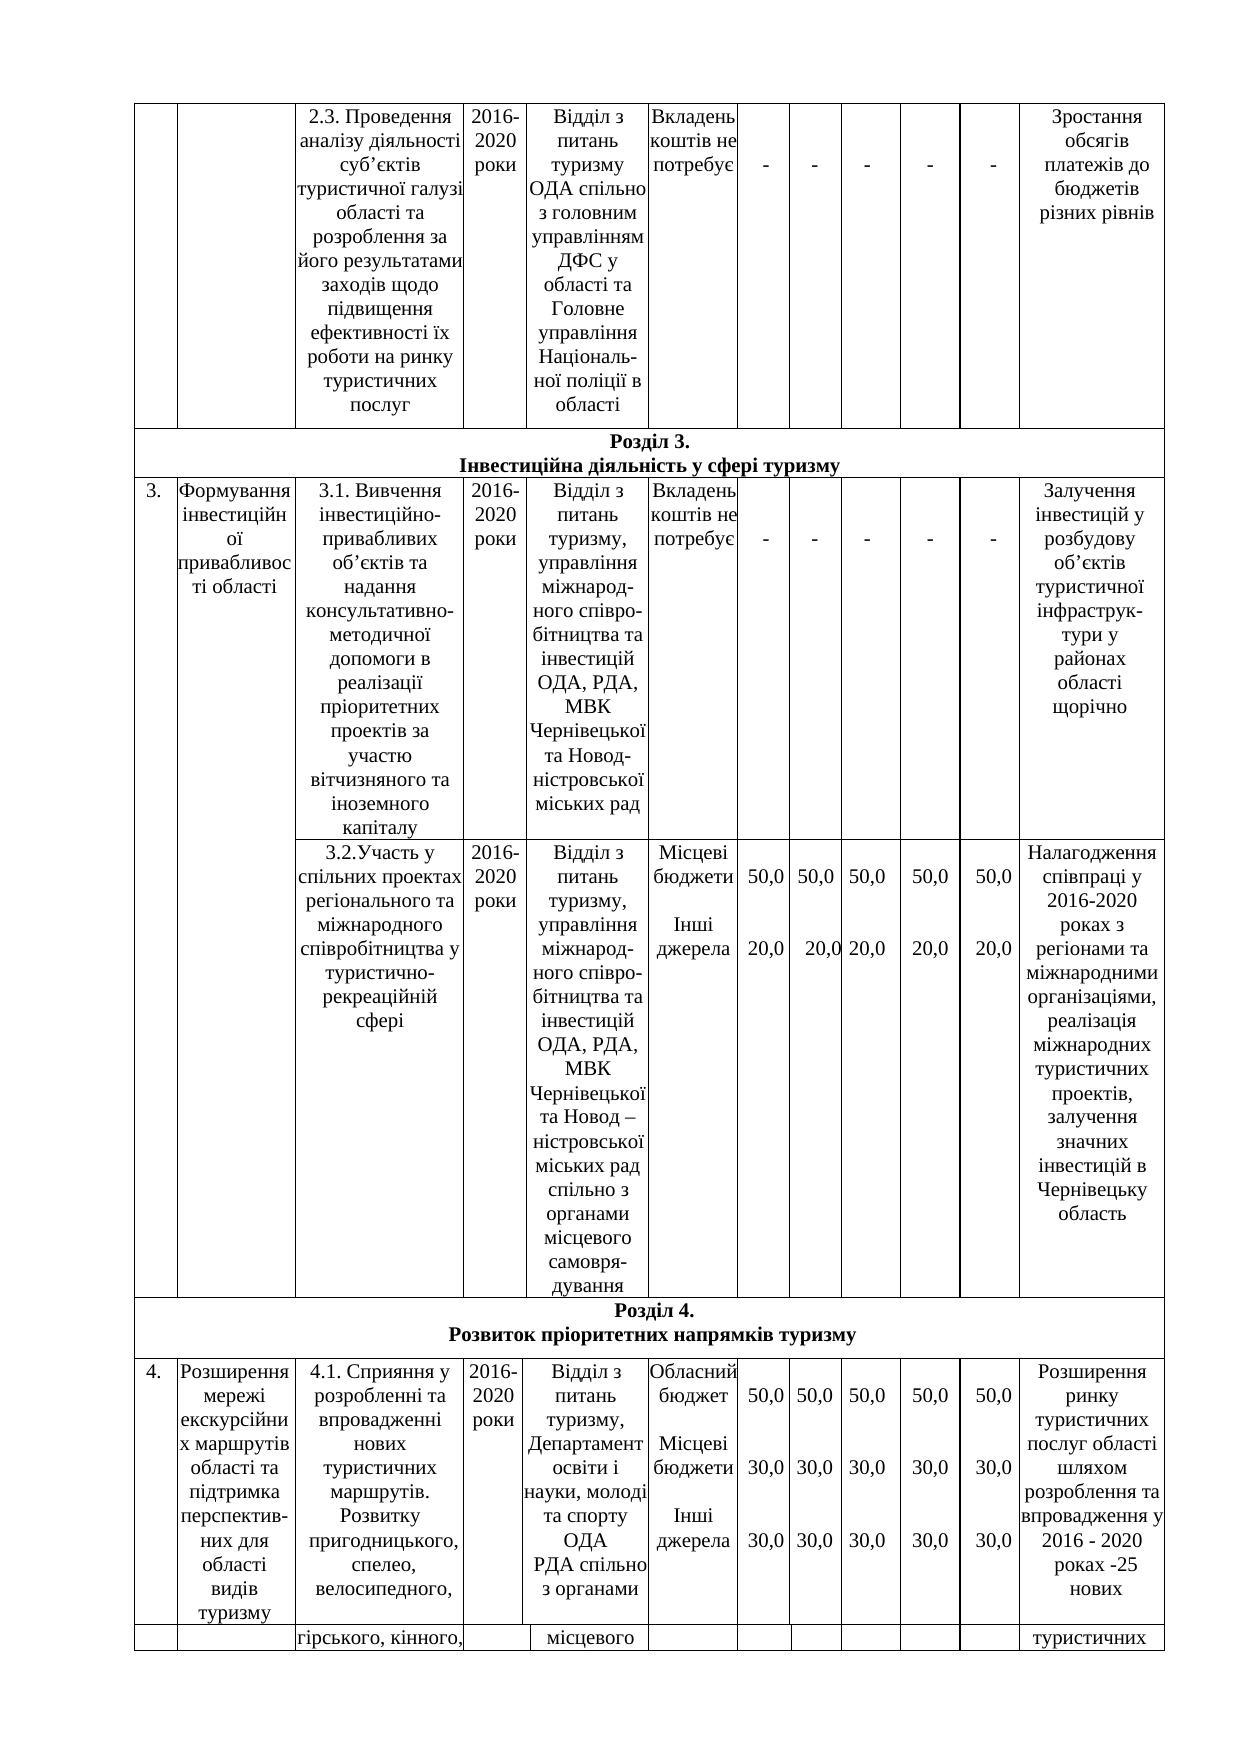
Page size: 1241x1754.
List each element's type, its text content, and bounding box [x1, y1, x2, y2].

table_cell - [901, 478, 959, 839]
table_cell 50,0 20,0 [842, 840, 900, 1297]
table_cell [464, 1625, 530, 1650]
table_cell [649, 104, 737, 428]
table_cell Розділ 3. Інвестиційна діяльність у сфері туризму [135, 429, 1164, 477]
table_cell - [790, 104, 841, 428]
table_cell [296, 1625, 463, 1650]
table_cell 3. [135, 478, 177, 1297]
table_cell 3.2.Участь у спільних проектах регіонального та міжнародного співробітництва у туристично- рекреаційній сфері [296, 840, 463, 1297]
table_cell Розширення мережі екскурсійних маршрутів області та підтримка перспектив-них для області видів туризму [178, 1359, 295, 1624]
table_cell 50,0 30,0 30,0 [842, 1359, 900, 1624]
table_cell - [842, 104, 900, 428]
table_cell Місцеві бюджети Інші джерела [649, 840, 737, 1297]
table_cell Вкладень коштів не потребує [649, 478, 737, 839]
table_cell 2016-2020 роки [464, 1359, 522, 1624]
table_cell [135, 104, 177, 428]
table_cell 4.1. Сприяння у розробленні та впровадженні нових туристичних маршрутів. Розвитку пригодницького, спелео, велосипедного, [296, 1359, 463, 1624]
table_cell [901, 1625, 959, 1650]
table_cell 50,0 20,0 [738, 840, 789, 1297]
table_cell 2016-2020 роки [464, 478, 526, 839]
table_cell 50,0 20,0 [961, 840, 1019, 1297]
table_cell Розширення ринку туристичних послуг області шляхом розроблення та впровадження у 2016 - 2020 роках -25 нових [1020, 1359, 1164, 1624]
table_cell 50,0 20,0 [901, 840, 959, 1297]
table_cell 3.1. Вивчення інвестиційно-привабливих об’єктів та надання консультативно-методичної допомоги в реалізації пріоритетних проектів за участю вітчизняного та іноземного капіталу [296, 478, 463, 839]
table_cell Зростання обсягів платежів до бюджетів різних рівнів [1020, 104, 1164, 428]
table_cell [738, 1625, 791, 1650]
table_cell 4. [135, 1359, 177, 1624]
table_cell - [738, 478, 789, 839]
table_cell [178, 1625, 295, 1650]
table_cell 50,0 20,0 [790, 840, 841, 1297]
table_cell - [738, 104, 789, 428]
table_cell 2016-2020 роки [464, 840, 526, 1297]
table_cell Формування інвестиційної привабливості області [178, 478, 295, 1297]
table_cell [531, 1625, 648, 1650]
table_cell Відділ з питань туризму, Департамент освіти і науки, молоді та спорту ОДА РДА спільно з органами [523, 1359, 648, 1624]
table_cell [135, 1625, 177, 1650]
table_cell [961, 1625, 1019, 1650]
table_cell 50,0 30,0 30,0 [901, 1359, 959, 1624]
table_cell 50,0 30,0 30,0 [790, 1359, 841, 1624]
table_cell Розділ 4. Розвиток пріоритетних напрямків туризму [135, 1298, 1164, 1358]
table_cell [649, 1625, 737, 1650]
table_cell Відділ з питань туризму, управління міжнарод-ного співро-бітництва та інвестицій ОДА, РДА, МВК Чернівецької та Новод- ністровської міських рад [527, 478, 648, 839]
table_cell Відділ з питань туризму, управління міжнарод-ного співро-бітництва та інвестицій ОДА, РДА, МВК Чернівецької та Новод – ністровської міських рад спільно з органами місцевого самовря-дування [527, 840, 648, 1297]
table_cell Налагодження співпраці у 2016-2020 роках з регіонами та міжнародними організаціями, реалізація міжнародних туристичних проектів, залучення значних інвестицій в Чернівецьку область [1020, 840, 1164, 1297]
table_cell - [842, 478, 900, 839]
table_cell - [790, 478, 841, 839]
table_cell 2.3. Проведення аналізу діяльності суб’єктів туристичної галузі області та розроблення за його результатами заходів щодо підвищення ефективності їх роботи на ринку туристичних послуг [296, 104, 463, 428]
table_cell 50,0 30,0 30,0 [738, 1359, 789, 1624]
table_cell [178, 104, 295, 428]
table_cell [842, 1625, 900, 1650]
table_cell Обласний бюджет Місцеві бюджети Інші джерела [649, 1359, 737, 1624]
table_cell - [961, 104, 1019, 428]
table_cell 50,0 30,0 30,0 [961, 1359, 1019, 1624]
table_cell Залучення інвестицій у розбудову об’єктів туристичної інфраструк-тури у районах області щорічно [1020, 478, 1164, 839]
table_cell [792, 1625, 841, 1650]
table_cell Відділ з питань туризму ОДА спільно з головним управлінням ДФС у області та Головне управління Національ-ної поліції в області [527, 104, 648, 428]
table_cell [1020, 1625, 1164, 1650]
table_cell 2016-2020 роки [464, 104, 526, 428]
table_cell - [901, 104, 959, 428]
table_cell - [961, 478, 1019, 839]
